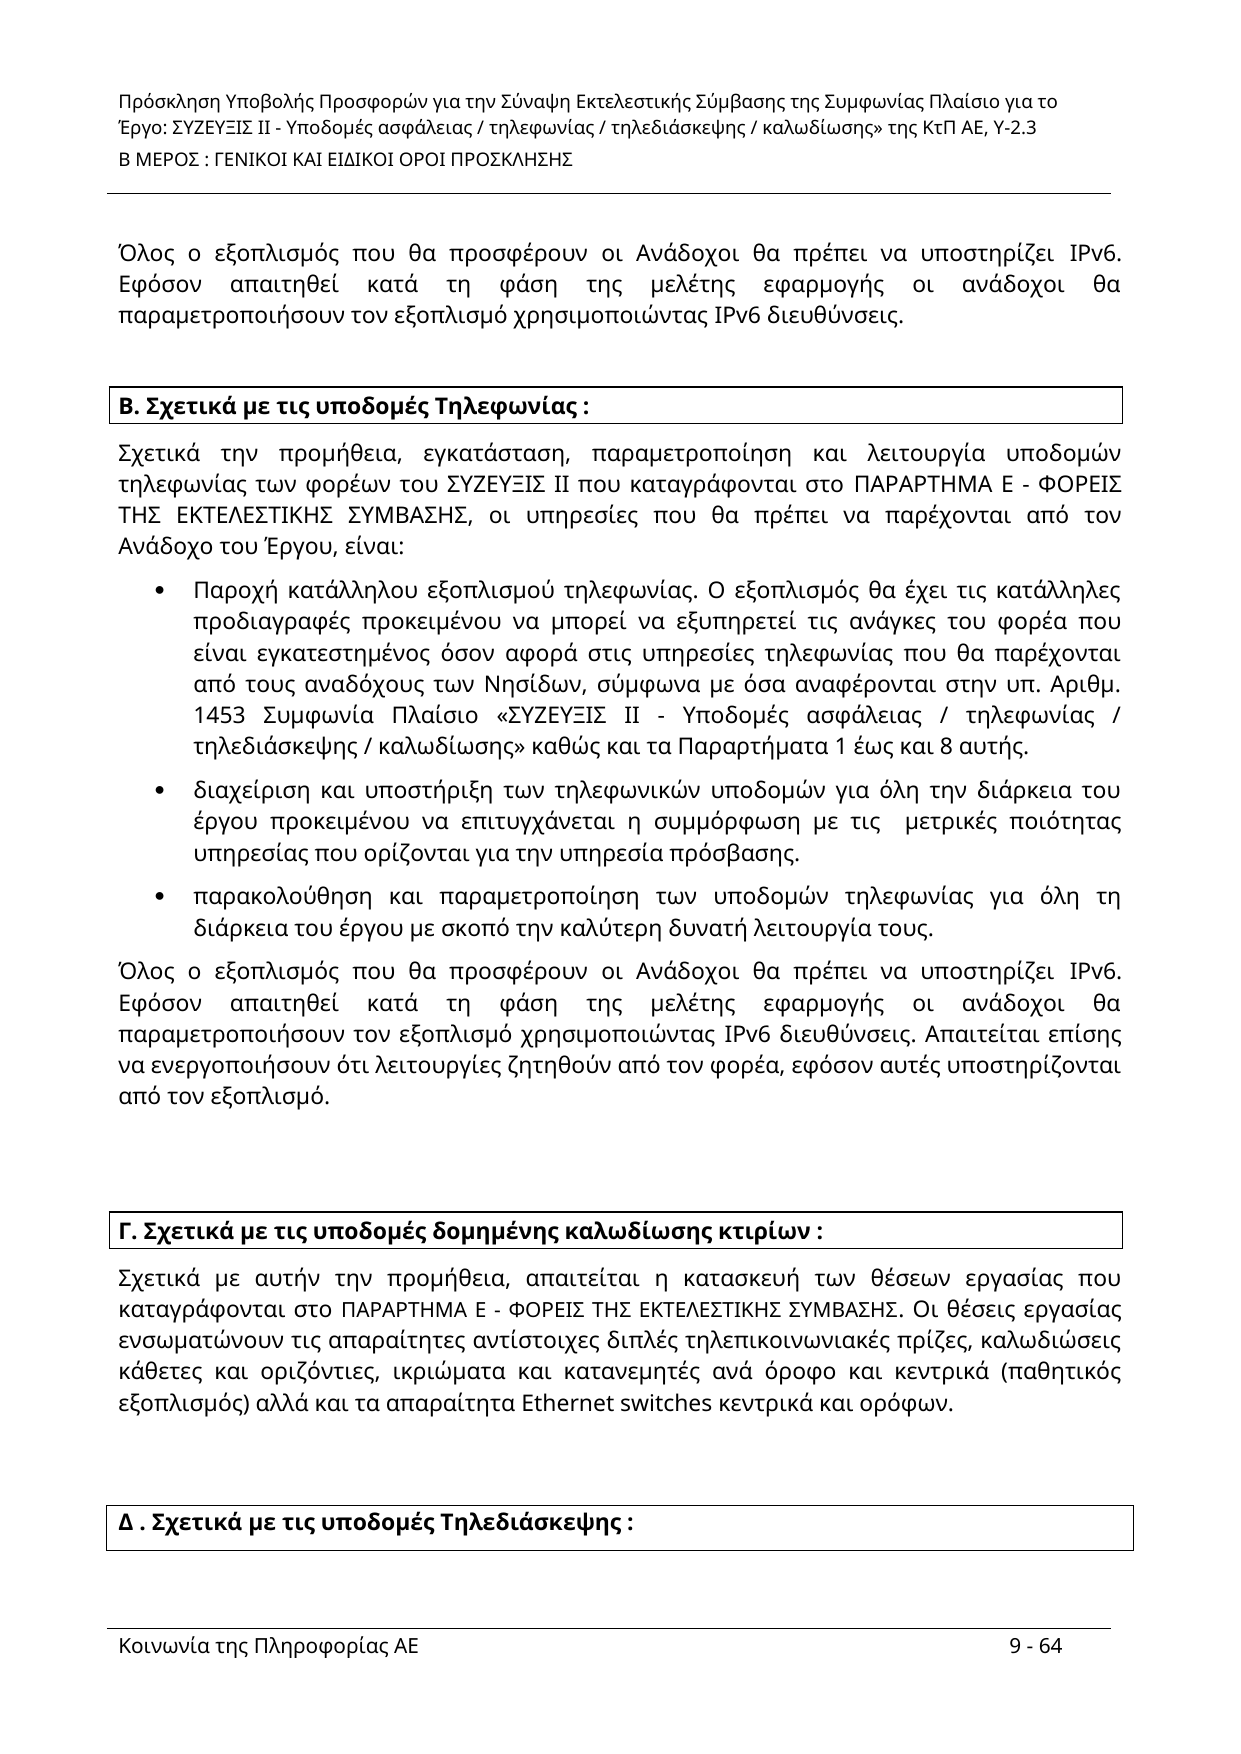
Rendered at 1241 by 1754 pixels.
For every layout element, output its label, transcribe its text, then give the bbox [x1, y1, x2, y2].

list Παροχή κατάλληλου εξοπλισμού τηλεφωνίας. Ο εξοπλισμός θα έχει τις κατάλληλες προδιαγραφές προκειμένου να μπορεί να εξυπηρετεί τις ανάγκες του φορέα που είναι εγκατεστημένος όσον αφορά στις υπηρεσίες τηλεφωνίας που θα παρέχονται από τους αναδόχους των Νησίδων, σύμφωνα με όσα αναφέρονται στην υπ. Αριθμ. 1453 Συμφωνία Πλαίσιο «ΣΥΖΕΥΞΙΣ ΙΙ - Υποδομές ασφάλειας / τηλεφωνίας / τηλεδιάσκεψης / καλωδίωσης» καθώς και τα Παραρτήματα 1 έως και 8 αυτής. [156, 574, 1122, 761]
table_header Δ . Σχετικά με τις υποδομές Τηλεδιάσκεψης : [107, 1506, 1133, 1550]
list διαχείριση και υποστήριξη των τηλεφωνικών υποδομών για όλη την διάρκεια του έργου προκειμένου να επιτυγχάνεται η συμμόρφωση με τις μετρικές ποιότητας υπηρεσίας που ορίζονται για την υπηρεσία πρόσβασης. [156, 774, 1122, 868]
list παρακολούθηση και παραμετροποίηση των υποδομών τηλεφωνίας για όλη τη διάρκεια του έργου με σκοπό την καλύτερη δυνατή λειτουργία τους. [156, 880, 1122, 943]
text Όλος ο εξοπλισμός που θα προσφέρουν οι Ανάδοχοι θα πρέπει να υποστηρίζει IPv6. Εφόσον απαιτηθεί κατά τη φάση της μελέτης εφαρμογής οι ανάδοχοι θα παραμετροποιήσουν τον εξοπλισμό χρησιμοποιώντας IPv6 διευθύνσεις. Απαιτείται επίσης να ενεργοποιήσουν ότι λειτουργίες ζητηθούν από τον φορέα, εφόσον αυτές υποστηρίζονται από τον εξοπλισμό. [118, 955, 1122, 1111]
text Γ. Σχετικά με τις υποδομές δομημένης καλωδίωσης κτιρίων : [110, 1213, 1122, 1248]
text Σχετικά με αυτήν την προμήθεια, απαιτείται η κατασκευή των θέσεων εργασίας που καταγράφονται στο ΠΑΡΑΡΤΗΜΑ Ε - ΦΟΡΕΙΣ ΤΗΣ ΕΚΤΕΛΕΣΤΙΚΗΣ ΣΥΜΒΑΣΗΣ. Οι θέσεις εργασίας ενσωματώνουν τις απαραίτητες αντίστοιχες διπλές τηλεπικοινωνιακές πρίζες, καλωδιώσεις κάθετες και οριζόντιες, ικριώματα και κατανεμητές ανά όροφο και κεντρικά (παθητικός εξοπλισμός) αλλά και τα απαραίτητα Ethernet switches κεντρικά και ορόφων. [118, 1261, 1122, 1418]
text Σχετικά την προμήθεια, εγκατάσταση, παραμετροποίηση και λειτουργία υποδομών τηλεφωνίας των φορέων του ΣΥΖΕΥΞΙΣ ΙΙ που καταγράφονται στο ΠΑΡΑΡΤΗΜΑ Ε - ΦΟΡΕΙΣ ΤΗΣ ΕΚΤΕΛΕΣΤΙΚΗΣ ΣΥΜΒΑΣΗΣ, οι υπηρεσίες που θα πρέπει να παρέχονται από τον Ανάδοχο του Έργου, είναι: [118, 436, 1122, 561]
text Β. Σχετικά με τις υποδομές Τηλεφωνίας : [110, 388, 1122, 423]
text Όλος ο εξοπλισμός που θα προσφέρουν οι Ανάδοχοι θα πρέπει να υποστηρίζει IPv6. Εφόσον απαιτηθεί κατά τη φάση της μελέτης εφαρμογής οι ανάδοχοι θα παραμετροποιήσουν τον εξοπλισμό χρησιμοποιώντας IPv6 διευθύνσεις. [118, 236, 1122, 330]
